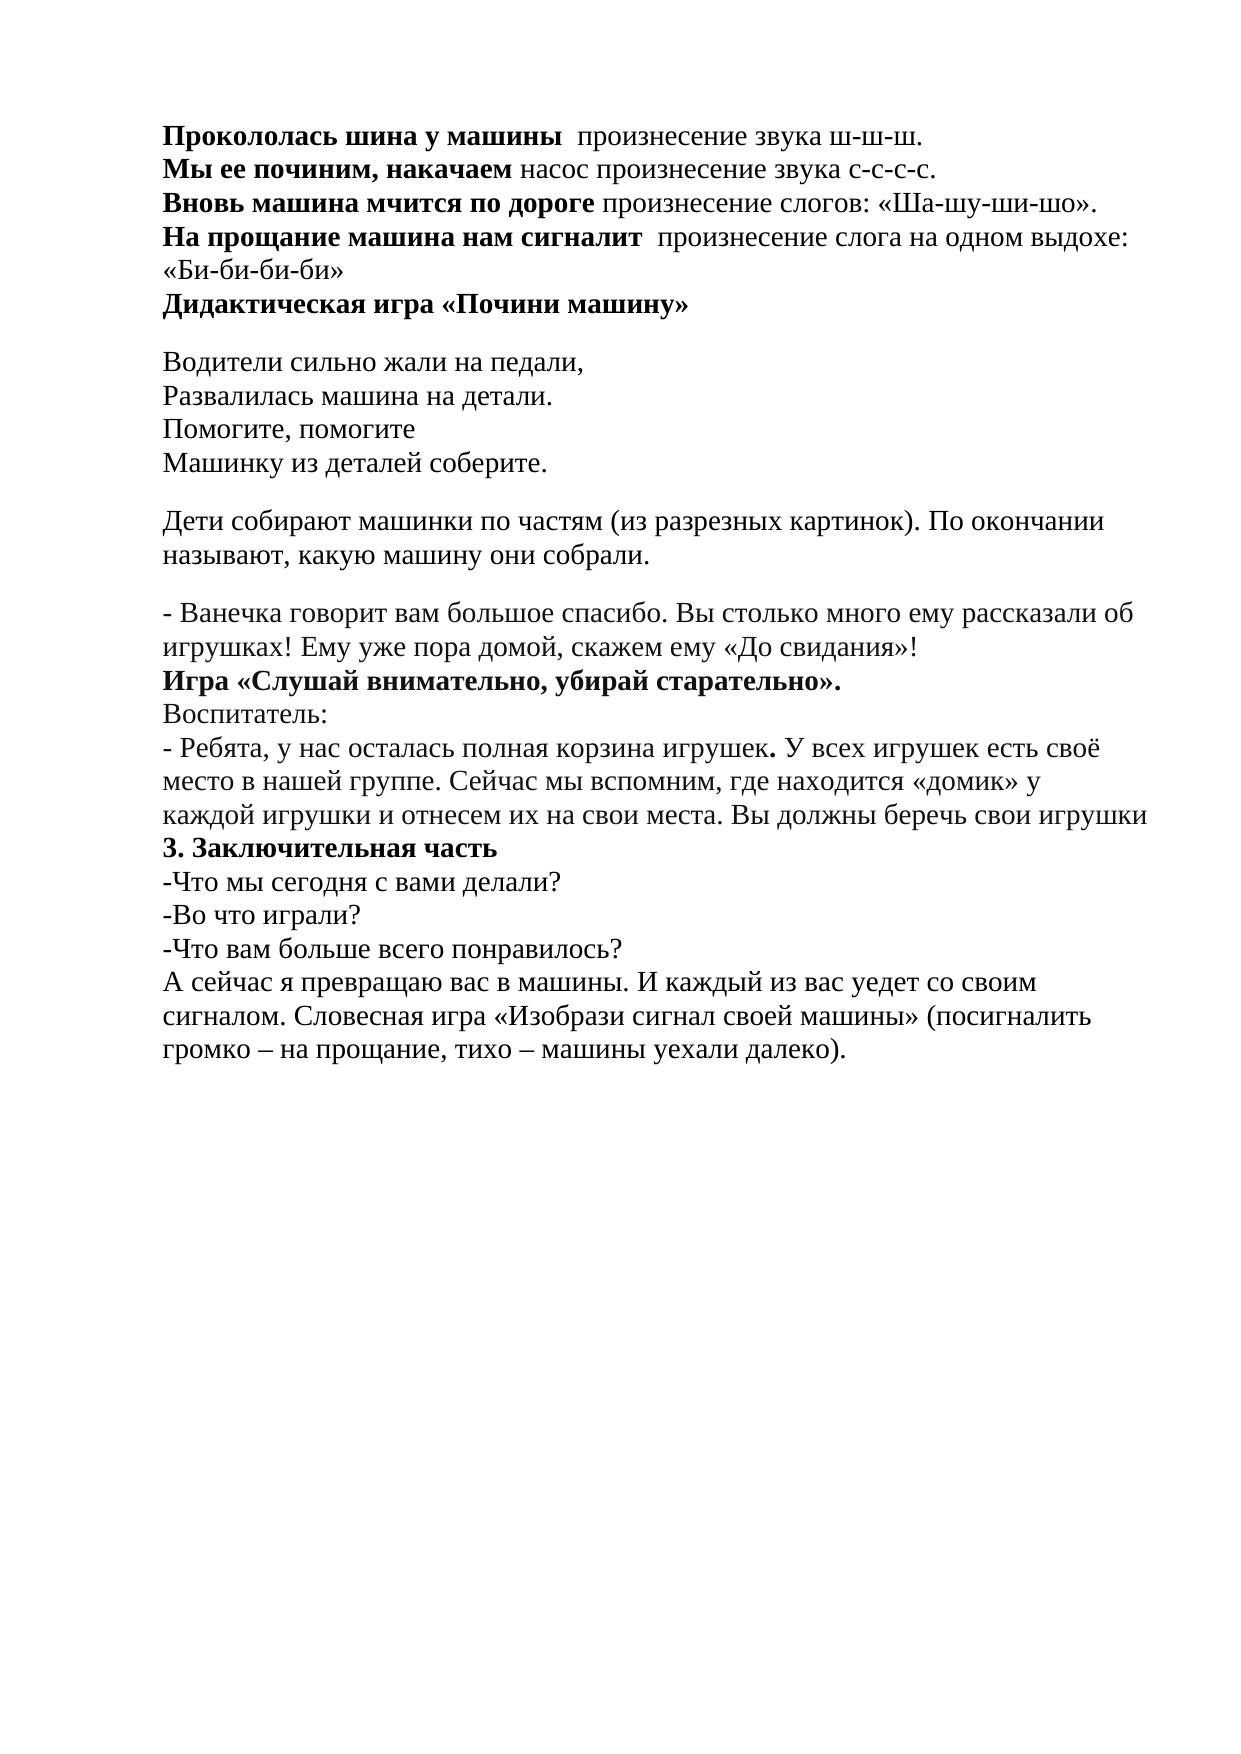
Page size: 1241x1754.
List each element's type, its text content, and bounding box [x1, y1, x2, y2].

text А сейчас я превращаю вас в машины. И каждый из вас уедет со своим сигналом. Словесная игра «Изобрази сигнал своей машины» (посигналить громко – на прощание, тихо – машины уехали далеко). [162, 964, 1152, 1065]
text -Что мы сегодня с вами делали? [162, 864, 1152, 897]
text Воспитатель: [162, 696, 1152, 730]
text Вновь машина мчится по дороге произнесение слогов: «Ша-шу-ши-шо». [162, 185, 1152, 219]
text Дидактическая игра «Почини машину» [162, 286, 1152, 319]
text Игра «Слушай внимательно, убирай старательно». [162, 663, 1152, 696]
text Дети собирают машинки по частям (из разрезных картинок). По окончании называют, какую машину они собрали. [162, 503, 1152, 571]
text На прощание машина нам сигналит произнесение слога на одном выдохе: «Би-би-би-би» [162, 219, 1152, 286]
text Мы ее починим, накачаем насос произнесение звука с-с-с-с. [162, 152, 1152, 185]
text -Что вам больше всего понравилось? [162, 931, 1152, 964]
text - Ребята, у нас осталась полная корзина игрушек. У всех игрушек есть своё место в нашей группе. Сейчас мы вспомним, где находится «домик» у каждой игрушки и отнесем их на свои места. Вы должны беречь свои игрушки [162, 730, 1152, 830]
text - Ванечка говорит вам большое спасибо. Вы столько много ему рассказали об игрушках! Ему уже пора домой, скажем ему «До свидания»! [162, 596, 1152, 663]
text Водители сильно жали на педали, Развалилась машина на детали. Помогите, помогите Машинку из деталей соберите. [162, 344, 1152, 478]
text -Во что играли? [162, 897, 1152, 931]
text 3. Заключительная часть [162, 830, 1152, 864]
text Прокололась шина у машины произнесение звука ш-ш-ш. [162, 118, 1152, 152]
